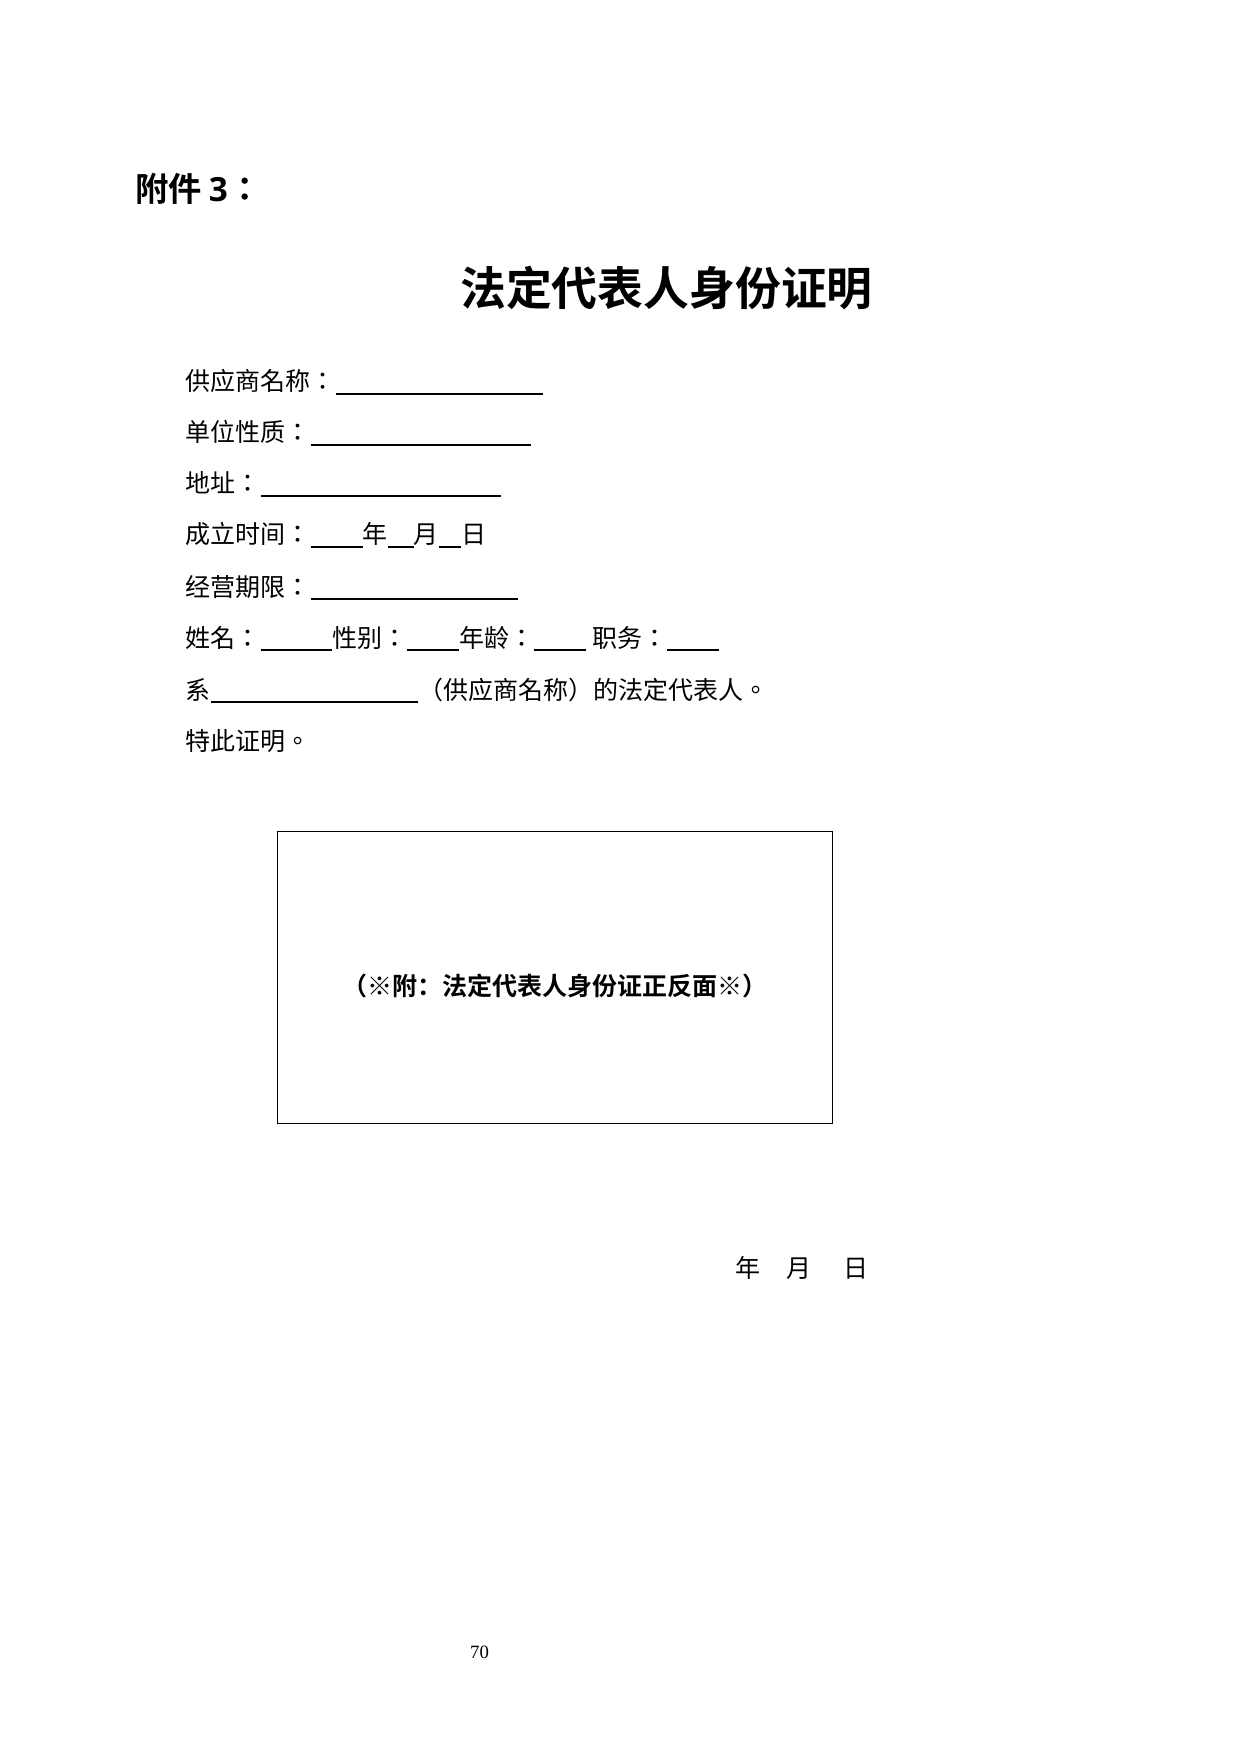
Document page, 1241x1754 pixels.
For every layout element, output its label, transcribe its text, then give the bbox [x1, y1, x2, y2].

text 地址： [135, 466, 1105, 500]
text 系 （供应商名称）的法定代表人。 [135, 673, 1105, 707]
text 姓名： 性别： 年龄： 职务： [135, 620, 1105, 654]
text 成立时间： 年 月 日 [135, 517, 1105, 551]
text 特此证明。 [135, 724, 1105, 758]
text 经营期限： [135, 569, 1105, 603]
text 附件3： [135, 164, 1105, 210]
text 供应商名称： [135, 364, 1105, 398]
text 年 月 日 [135, 1250, 1105, 1284]
text 法定代表人身份证明 [135, 256, 1105, 319]
text 单位性质： [135, 415, 1105, 449]
table_header （※附：法定代表人身份证正反面※） [278, 832, 832, 1123]
